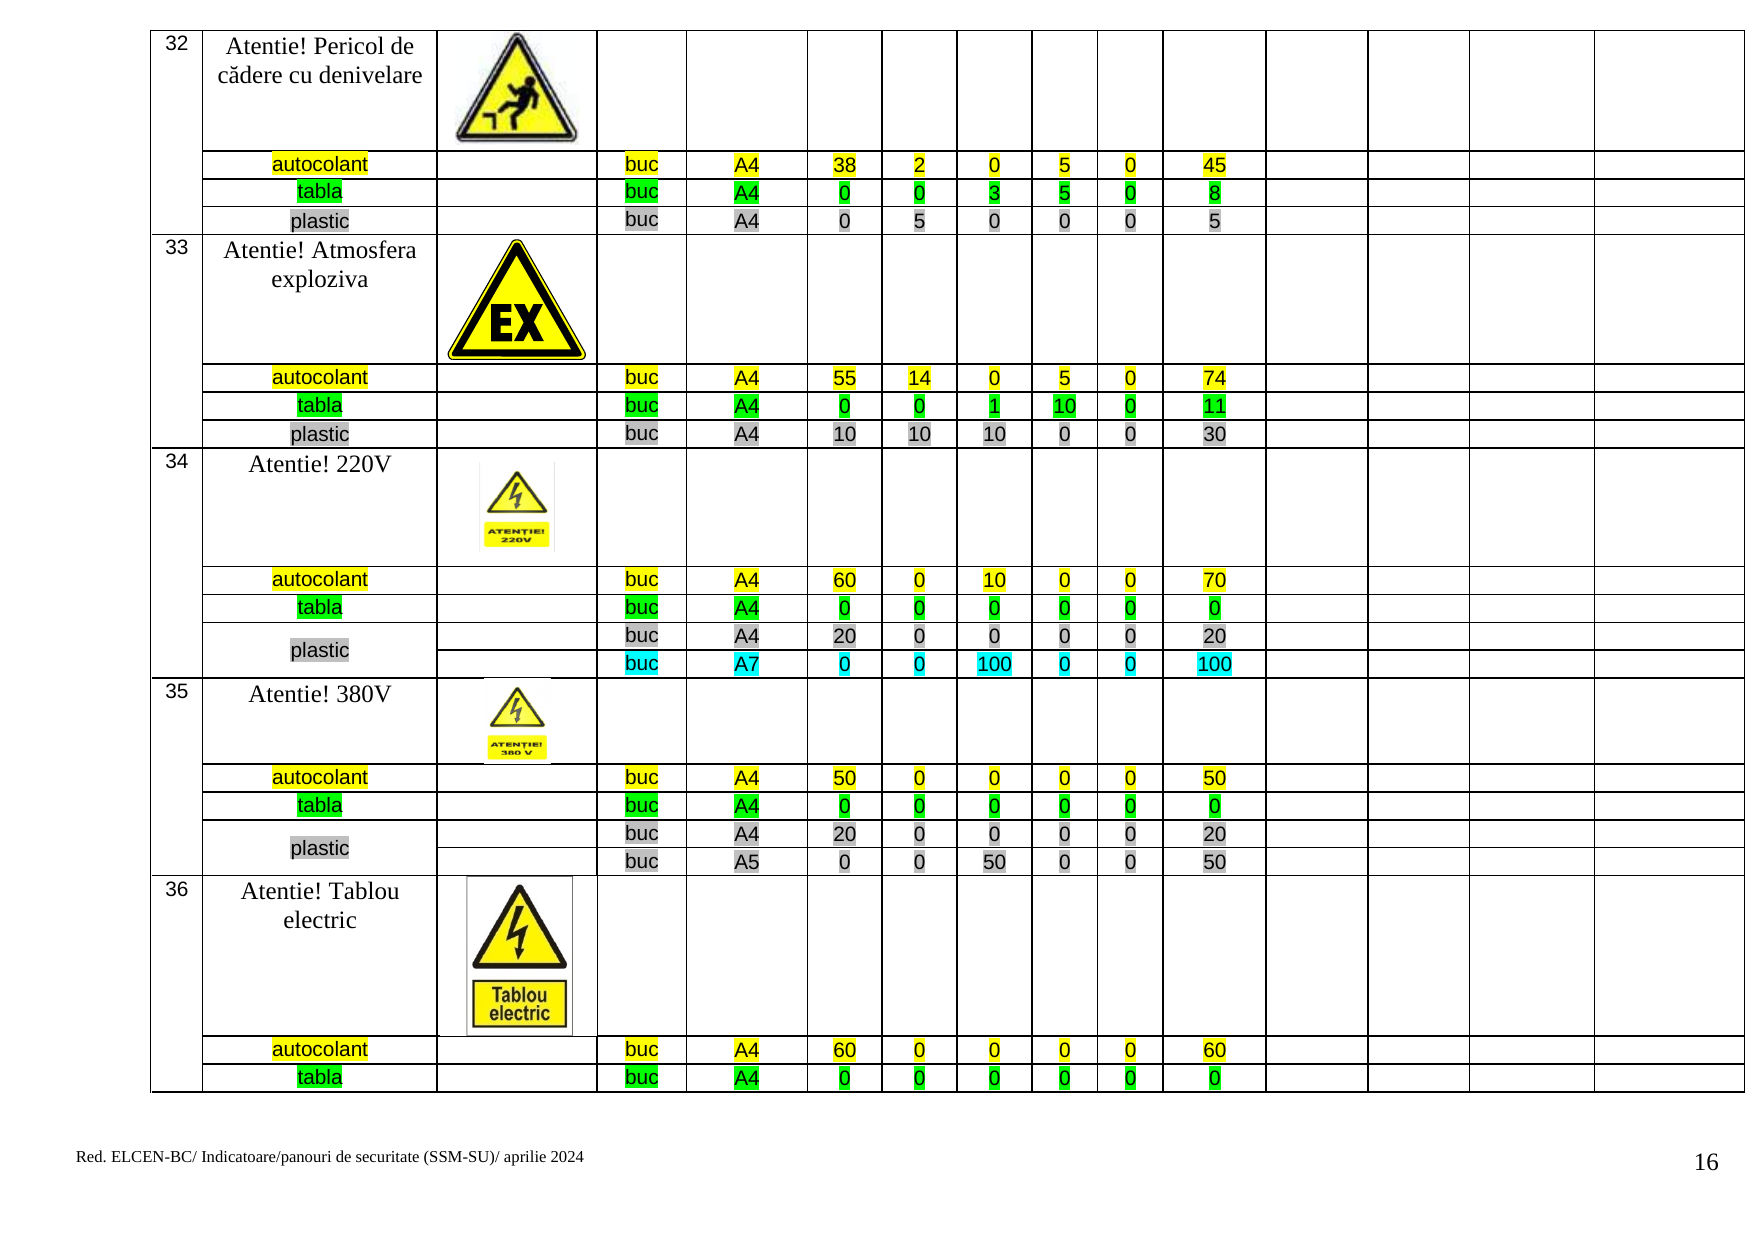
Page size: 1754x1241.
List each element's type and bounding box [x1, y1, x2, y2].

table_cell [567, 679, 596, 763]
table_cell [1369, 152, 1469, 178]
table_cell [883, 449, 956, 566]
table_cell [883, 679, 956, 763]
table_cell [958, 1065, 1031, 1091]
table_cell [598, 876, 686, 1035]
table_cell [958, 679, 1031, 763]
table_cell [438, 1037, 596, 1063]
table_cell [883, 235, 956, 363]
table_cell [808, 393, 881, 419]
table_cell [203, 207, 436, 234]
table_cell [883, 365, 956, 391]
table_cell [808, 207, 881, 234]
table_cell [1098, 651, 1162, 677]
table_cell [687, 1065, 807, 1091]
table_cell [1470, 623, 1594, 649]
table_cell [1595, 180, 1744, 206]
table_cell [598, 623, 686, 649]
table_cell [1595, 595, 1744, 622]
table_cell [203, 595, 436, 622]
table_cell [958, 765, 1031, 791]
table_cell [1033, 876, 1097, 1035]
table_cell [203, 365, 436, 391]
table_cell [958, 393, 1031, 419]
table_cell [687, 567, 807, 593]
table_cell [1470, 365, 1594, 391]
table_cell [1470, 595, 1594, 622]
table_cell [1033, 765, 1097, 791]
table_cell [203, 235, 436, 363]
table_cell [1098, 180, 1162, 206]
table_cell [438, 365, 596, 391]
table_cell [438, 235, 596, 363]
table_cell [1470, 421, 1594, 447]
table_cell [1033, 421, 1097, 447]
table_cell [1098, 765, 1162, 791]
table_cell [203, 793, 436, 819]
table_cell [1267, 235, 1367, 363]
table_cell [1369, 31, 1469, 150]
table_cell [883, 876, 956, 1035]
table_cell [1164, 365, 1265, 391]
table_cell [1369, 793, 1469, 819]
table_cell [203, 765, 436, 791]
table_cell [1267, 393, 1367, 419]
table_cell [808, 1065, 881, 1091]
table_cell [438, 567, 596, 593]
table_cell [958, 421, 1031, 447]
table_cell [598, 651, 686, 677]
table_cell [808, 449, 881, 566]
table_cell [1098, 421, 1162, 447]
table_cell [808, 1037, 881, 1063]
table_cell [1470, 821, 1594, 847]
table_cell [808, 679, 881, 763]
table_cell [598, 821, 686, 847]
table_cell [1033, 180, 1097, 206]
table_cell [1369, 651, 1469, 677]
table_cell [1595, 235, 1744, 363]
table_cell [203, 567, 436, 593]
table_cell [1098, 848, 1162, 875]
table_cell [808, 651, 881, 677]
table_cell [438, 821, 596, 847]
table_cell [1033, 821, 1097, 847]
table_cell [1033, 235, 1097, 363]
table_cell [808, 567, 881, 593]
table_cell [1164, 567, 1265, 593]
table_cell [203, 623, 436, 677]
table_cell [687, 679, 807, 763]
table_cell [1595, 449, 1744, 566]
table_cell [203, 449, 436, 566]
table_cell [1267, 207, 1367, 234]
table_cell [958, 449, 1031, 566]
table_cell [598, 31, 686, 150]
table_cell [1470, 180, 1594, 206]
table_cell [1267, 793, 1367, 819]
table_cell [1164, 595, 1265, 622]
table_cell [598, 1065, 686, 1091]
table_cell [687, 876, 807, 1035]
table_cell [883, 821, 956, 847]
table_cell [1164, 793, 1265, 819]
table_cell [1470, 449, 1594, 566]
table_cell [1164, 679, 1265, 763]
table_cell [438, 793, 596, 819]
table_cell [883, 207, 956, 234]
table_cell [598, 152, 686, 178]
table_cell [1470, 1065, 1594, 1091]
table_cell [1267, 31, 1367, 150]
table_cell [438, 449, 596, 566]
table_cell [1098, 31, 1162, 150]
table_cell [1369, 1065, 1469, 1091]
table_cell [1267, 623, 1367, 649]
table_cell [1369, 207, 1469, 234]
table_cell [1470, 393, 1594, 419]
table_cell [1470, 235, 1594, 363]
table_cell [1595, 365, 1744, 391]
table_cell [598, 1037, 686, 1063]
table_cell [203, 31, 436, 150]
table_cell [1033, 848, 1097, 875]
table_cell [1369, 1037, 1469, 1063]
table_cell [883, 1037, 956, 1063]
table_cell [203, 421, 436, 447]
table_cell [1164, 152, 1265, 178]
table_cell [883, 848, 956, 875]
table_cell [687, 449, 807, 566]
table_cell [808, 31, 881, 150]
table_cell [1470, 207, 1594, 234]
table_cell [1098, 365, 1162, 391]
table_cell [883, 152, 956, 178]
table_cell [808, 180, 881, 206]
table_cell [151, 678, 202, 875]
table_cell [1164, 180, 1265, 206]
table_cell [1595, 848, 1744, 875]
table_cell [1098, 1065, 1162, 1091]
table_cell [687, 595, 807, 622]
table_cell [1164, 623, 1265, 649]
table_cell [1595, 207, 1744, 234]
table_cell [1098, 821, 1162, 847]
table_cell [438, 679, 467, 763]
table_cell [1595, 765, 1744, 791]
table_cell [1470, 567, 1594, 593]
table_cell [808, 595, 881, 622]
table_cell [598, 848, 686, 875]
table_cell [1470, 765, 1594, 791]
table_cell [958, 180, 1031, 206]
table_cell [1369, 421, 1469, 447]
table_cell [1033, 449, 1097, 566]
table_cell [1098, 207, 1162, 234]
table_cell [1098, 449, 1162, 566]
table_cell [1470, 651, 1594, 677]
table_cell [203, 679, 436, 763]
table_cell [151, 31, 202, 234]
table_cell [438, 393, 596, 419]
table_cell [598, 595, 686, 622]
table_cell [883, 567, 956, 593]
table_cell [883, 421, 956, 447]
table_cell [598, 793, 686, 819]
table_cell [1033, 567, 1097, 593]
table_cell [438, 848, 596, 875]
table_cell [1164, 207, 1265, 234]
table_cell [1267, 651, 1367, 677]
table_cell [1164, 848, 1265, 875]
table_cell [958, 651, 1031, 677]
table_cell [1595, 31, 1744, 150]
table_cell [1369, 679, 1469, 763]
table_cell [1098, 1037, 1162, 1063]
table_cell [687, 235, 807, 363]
picture [440, 876, 597, 1036]
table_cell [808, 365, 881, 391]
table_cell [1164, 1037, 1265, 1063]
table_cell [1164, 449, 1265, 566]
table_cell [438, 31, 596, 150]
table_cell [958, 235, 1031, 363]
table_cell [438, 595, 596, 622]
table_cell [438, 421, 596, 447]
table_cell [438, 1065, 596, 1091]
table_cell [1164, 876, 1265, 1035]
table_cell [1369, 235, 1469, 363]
picture [462, 462, 572, 552]
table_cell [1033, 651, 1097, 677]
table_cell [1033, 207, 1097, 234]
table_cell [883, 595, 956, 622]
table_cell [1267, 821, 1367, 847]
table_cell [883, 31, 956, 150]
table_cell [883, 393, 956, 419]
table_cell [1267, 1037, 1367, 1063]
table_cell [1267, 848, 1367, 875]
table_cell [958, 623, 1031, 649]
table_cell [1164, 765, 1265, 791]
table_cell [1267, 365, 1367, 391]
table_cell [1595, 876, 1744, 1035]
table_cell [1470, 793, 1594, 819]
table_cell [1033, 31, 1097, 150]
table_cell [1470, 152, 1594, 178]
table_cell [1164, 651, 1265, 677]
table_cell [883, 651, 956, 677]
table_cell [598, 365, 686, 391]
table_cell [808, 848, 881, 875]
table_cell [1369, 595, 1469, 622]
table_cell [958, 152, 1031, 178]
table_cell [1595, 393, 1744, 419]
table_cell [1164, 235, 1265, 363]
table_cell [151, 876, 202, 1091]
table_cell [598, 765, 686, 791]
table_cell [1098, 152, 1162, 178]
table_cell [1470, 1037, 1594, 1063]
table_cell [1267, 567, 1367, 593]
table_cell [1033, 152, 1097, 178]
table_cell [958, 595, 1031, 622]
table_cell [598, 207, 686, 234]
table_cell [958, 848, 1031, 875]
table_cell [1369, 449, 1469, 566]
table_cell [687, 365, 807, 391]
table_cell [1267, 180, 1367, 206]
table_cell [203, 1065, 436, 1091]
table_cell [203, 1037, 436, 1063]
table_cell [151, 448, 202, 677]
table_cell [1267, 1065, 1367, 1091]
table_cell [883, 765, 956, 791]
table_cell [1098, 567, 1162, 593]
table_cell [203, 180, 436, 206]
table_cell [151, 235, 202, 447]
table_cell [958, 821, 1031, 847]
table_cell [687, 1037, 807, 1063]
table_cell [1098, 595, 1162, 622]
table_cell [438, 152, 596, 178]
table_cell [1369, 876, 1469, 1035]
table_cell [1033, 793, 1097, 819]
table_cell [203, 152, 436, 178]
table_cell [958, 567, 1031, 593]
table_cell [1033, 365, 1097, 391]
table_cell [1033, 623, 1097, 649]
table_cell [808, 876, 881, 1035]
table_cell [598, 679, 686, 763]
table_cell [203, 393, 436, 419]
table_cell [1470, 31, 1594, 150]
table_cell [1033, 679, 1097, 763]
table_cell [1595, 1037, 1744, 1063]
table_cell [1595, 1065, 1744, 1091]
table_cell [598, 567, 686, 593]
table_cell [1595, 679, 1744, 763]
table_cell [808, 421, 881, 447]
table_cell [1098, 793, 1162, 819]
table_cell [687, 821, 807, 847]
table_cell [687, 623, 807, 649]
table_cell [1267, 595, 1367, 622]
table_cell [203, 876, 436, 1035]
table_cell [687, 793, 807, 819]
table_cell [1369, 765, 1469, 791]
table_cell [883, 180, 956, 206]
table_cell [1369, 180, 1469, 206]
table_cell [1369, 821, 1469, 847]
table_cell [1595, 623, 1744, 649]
picture [467, 678, 567, 764]
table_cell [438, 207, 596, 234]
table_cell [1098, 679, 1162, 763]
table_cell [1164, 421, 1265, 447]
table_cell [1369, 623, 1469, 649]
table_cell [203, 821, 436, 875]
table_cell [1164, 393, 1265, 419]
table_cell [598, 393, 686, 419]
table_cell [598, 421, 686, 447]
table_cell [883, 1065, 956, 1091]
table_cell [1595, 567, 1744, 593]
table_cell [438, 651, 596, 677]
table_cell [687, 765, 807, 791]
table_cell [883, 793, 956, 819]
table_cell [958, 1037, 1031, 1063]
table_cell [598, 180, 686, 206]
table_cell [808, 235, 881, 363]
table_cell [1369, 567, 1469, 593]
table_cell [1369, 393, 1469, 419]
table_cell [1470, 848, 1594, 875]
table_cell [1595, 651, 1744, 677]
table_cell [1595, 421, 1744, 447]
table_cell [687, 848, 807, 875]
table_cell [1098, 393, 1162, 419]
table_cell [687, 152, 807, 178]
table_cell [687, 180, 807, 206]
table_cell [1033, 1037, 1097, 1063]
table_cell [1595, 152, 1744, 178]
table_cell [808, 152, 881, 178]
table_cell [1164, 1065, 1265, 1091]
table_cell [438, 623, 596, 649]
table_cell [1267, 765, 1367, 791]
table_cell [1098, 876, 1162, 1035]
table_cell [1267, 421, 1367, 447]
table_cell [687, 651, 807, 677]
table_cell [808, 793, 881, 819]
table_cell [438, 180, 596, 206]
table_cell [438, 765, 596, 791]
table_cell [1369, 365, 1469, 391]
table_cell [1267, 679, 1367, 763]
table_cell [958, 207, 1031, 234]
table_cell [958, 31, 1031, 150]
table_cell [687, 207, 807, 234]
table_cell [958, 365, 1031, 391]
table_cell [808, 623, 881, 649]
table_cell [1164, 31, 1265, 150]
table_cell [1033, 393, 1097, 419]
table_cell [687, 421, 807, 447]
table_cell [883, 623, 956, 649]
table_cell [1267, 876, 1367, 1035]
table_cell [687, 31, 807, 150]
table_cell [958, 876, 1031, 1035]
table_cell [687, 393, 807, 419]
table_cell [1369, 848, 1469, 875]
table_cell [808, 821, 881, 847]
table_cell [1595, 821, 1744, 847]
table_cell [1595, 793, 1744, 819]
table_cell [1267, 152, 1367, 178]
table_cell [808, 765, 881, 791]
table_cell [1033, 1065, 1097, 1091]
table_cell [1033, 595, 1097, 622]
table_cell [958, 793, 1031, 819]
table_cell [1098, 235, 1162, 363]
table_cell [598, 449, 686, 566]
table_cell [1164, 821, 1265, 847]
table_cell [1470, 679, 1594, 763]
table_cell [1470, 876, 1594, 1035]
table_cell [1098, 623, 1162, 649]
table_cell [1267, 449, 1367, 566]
picture [454, 31, 580, 145]
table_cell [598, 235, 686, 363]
